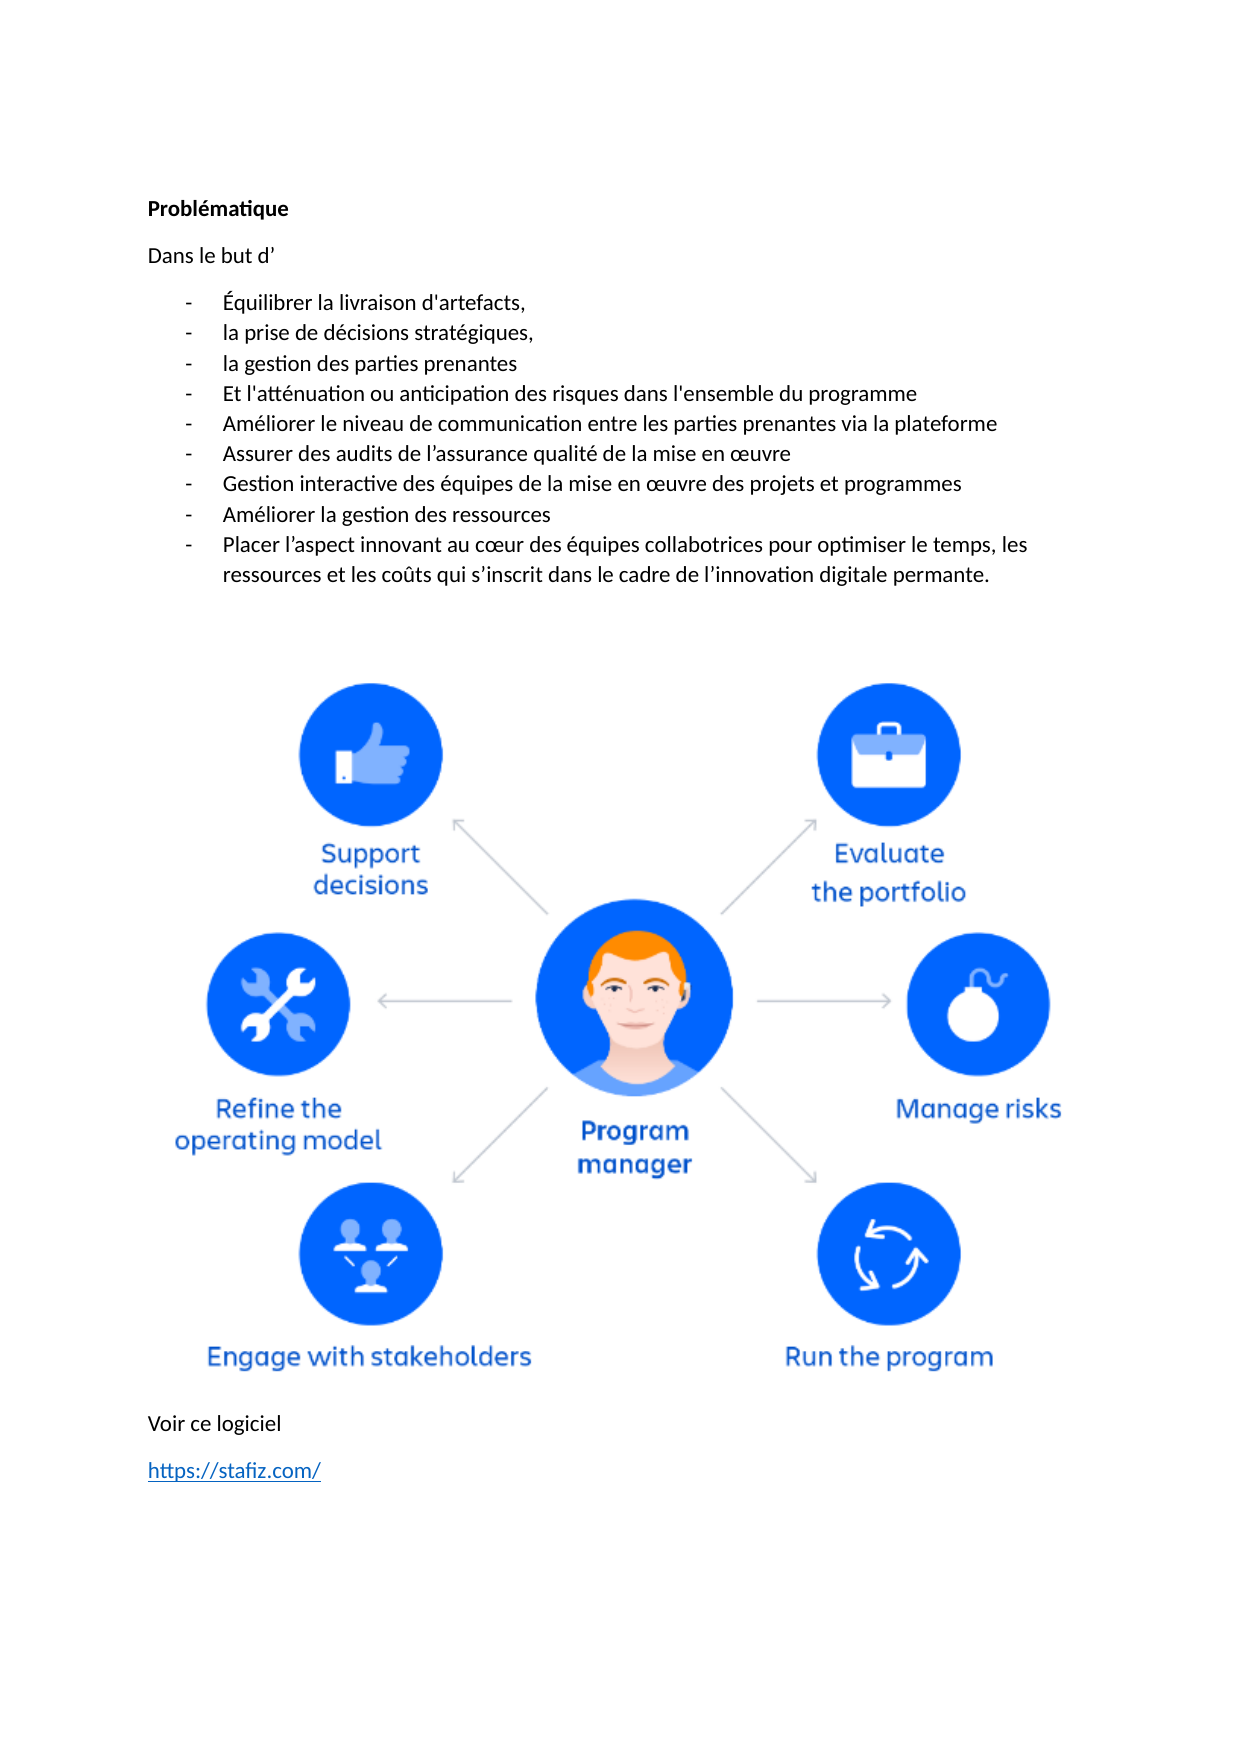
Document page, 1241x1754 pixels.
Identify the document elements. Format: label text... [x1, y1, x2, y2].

list Placer l’aspect innovant au cœur des équipes collabotrices pour optimiser le temps, les ressources et les coûts qui s’inscrit dans le cadre de l’innovation digitale permante. [185, 530, 1093, 588]
text Dans le but d’ [148, 241, 1093, 269]
list Équilibrer la livraison d'artefacts, [185, 288, 1093, 316]
list Assurer des audits de l’assurance qualité de la mise en œuvre [185, 439, 1093, 467]
list Et l'atténuation ou anticipation des risques dans l'ensemble du programme [185, 379, 1093, 407]
picture [147, 653, 1093, 1391]
text https://stafiz.com/ [148, 1456, 1093, 1484]
list Gestion interactive des équipes de la mise en œuvre des projets et programmes [185, 469, 1093, 497]
list la prise de décisions stratégiques, [185, 318, 1093, 346]
text Voir ce logiciel [148, 1409, 1093, 1438]
text Problématique [148, 194, 1093, 222]
list Améliorer la gestion des ressources [185, 500, 1093, 528]
list la gestion des parties prenantes [185, 349, 1093, 377]
list Améliorer le niveau de communication entre les parties prenantes via la plateforme [185, 409, 1093, 437]
